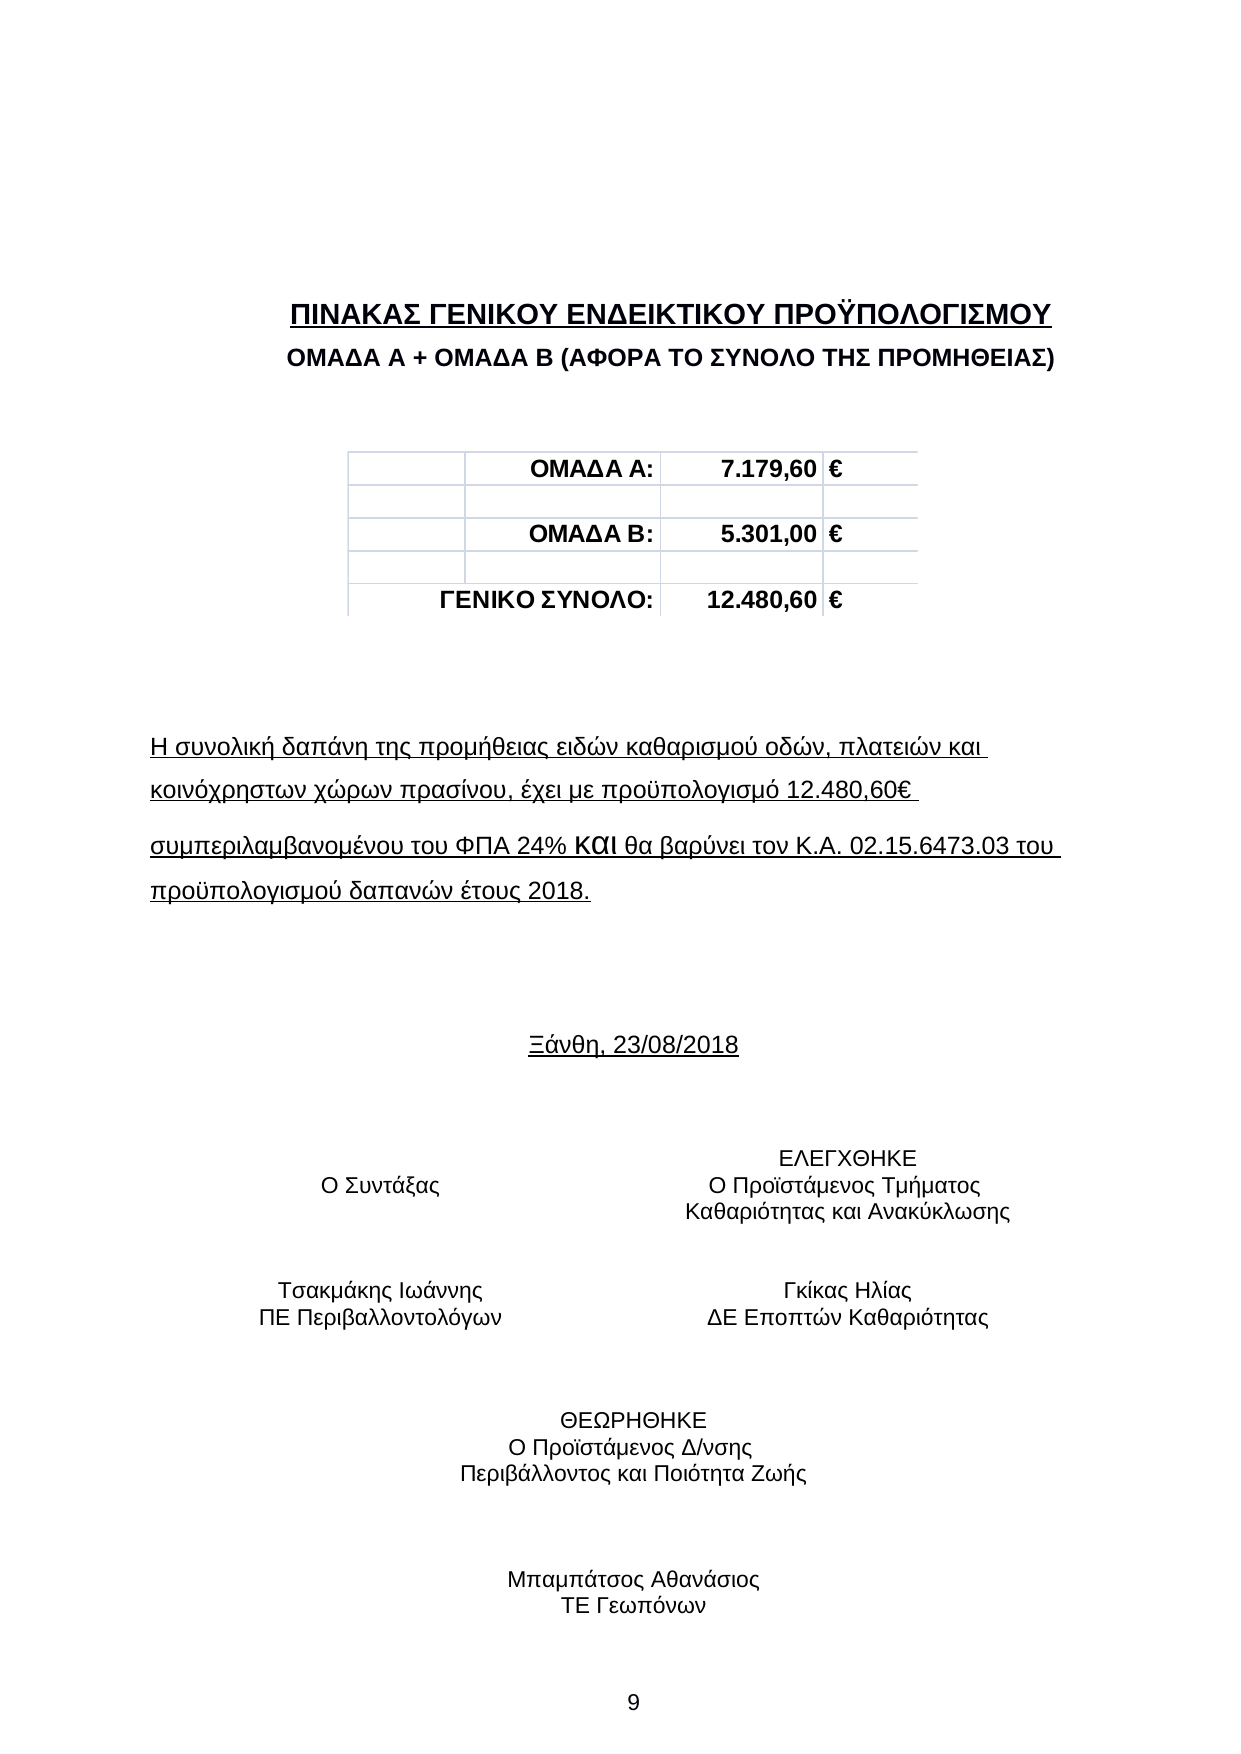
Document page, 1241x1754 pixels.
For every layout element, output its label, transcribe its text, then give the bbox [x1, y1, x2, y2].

table_header Ο Συντάξας Τσακμάκης Ιωάννης ΠΕ Περιβαλλοντολόγων [166, 1145, 594, 1381]
text Η συνολική δαπάνη της προμήθειας ειδών καθαρισμού οδών, πλατειών και κοινόχρηστων χώρων πρασίνου, έχει με προϋπολογισμό 12.480,60€ συμπεριλαμβανομένου του ΦΠΑ 24% και θα βαρύνει τον Κ.Α. 02.15.6473.03 του προϋπολογισμού δαπανών έτους 2018. [150, 732, 1117, 905]
table_cell ΘΕΩΡΗΘΗΚΕ Ο Προϊστάμενος Δ/νσης Περιβάλλοντος και Ποιότητα Ζωής Μπαμπάτσος Αθανάσιος ΤΕ Γεωπόνων [166, 1381, 1101, 1618]
text Ξάνθη, 23/08/2018 [150, 1030, 1117, 1059]
table_header ΕΛΕΓΧΘΗΚΕ Ο Προϊστάμενος Τμήματος Καθαριότητας και Ανακύκλωσης Γκίκας Ηλίας ΔΕ Εποπτών Καθαριότητας [595, 1145, 1101, 1381]
text ΠΙΝΑΚΑΣ ΓΕΝΙΚΟΥ ΕΝΔΕΙΚΤΙΚΟΥ ΠΡΟΫΠΟΛΟΓΙΣΜΟΥ [150, 297, 1117, 331]
text ΟΜΑΔΑ Α + ΟΜΑΔΑ Β (ΑΦΟΡΑ ΤΟ ΣΥΝΟΛΟ ΤΗΣ ΠΡΟΜΗΘΕΙΑΣ) [150, 343, 1117, 372]
